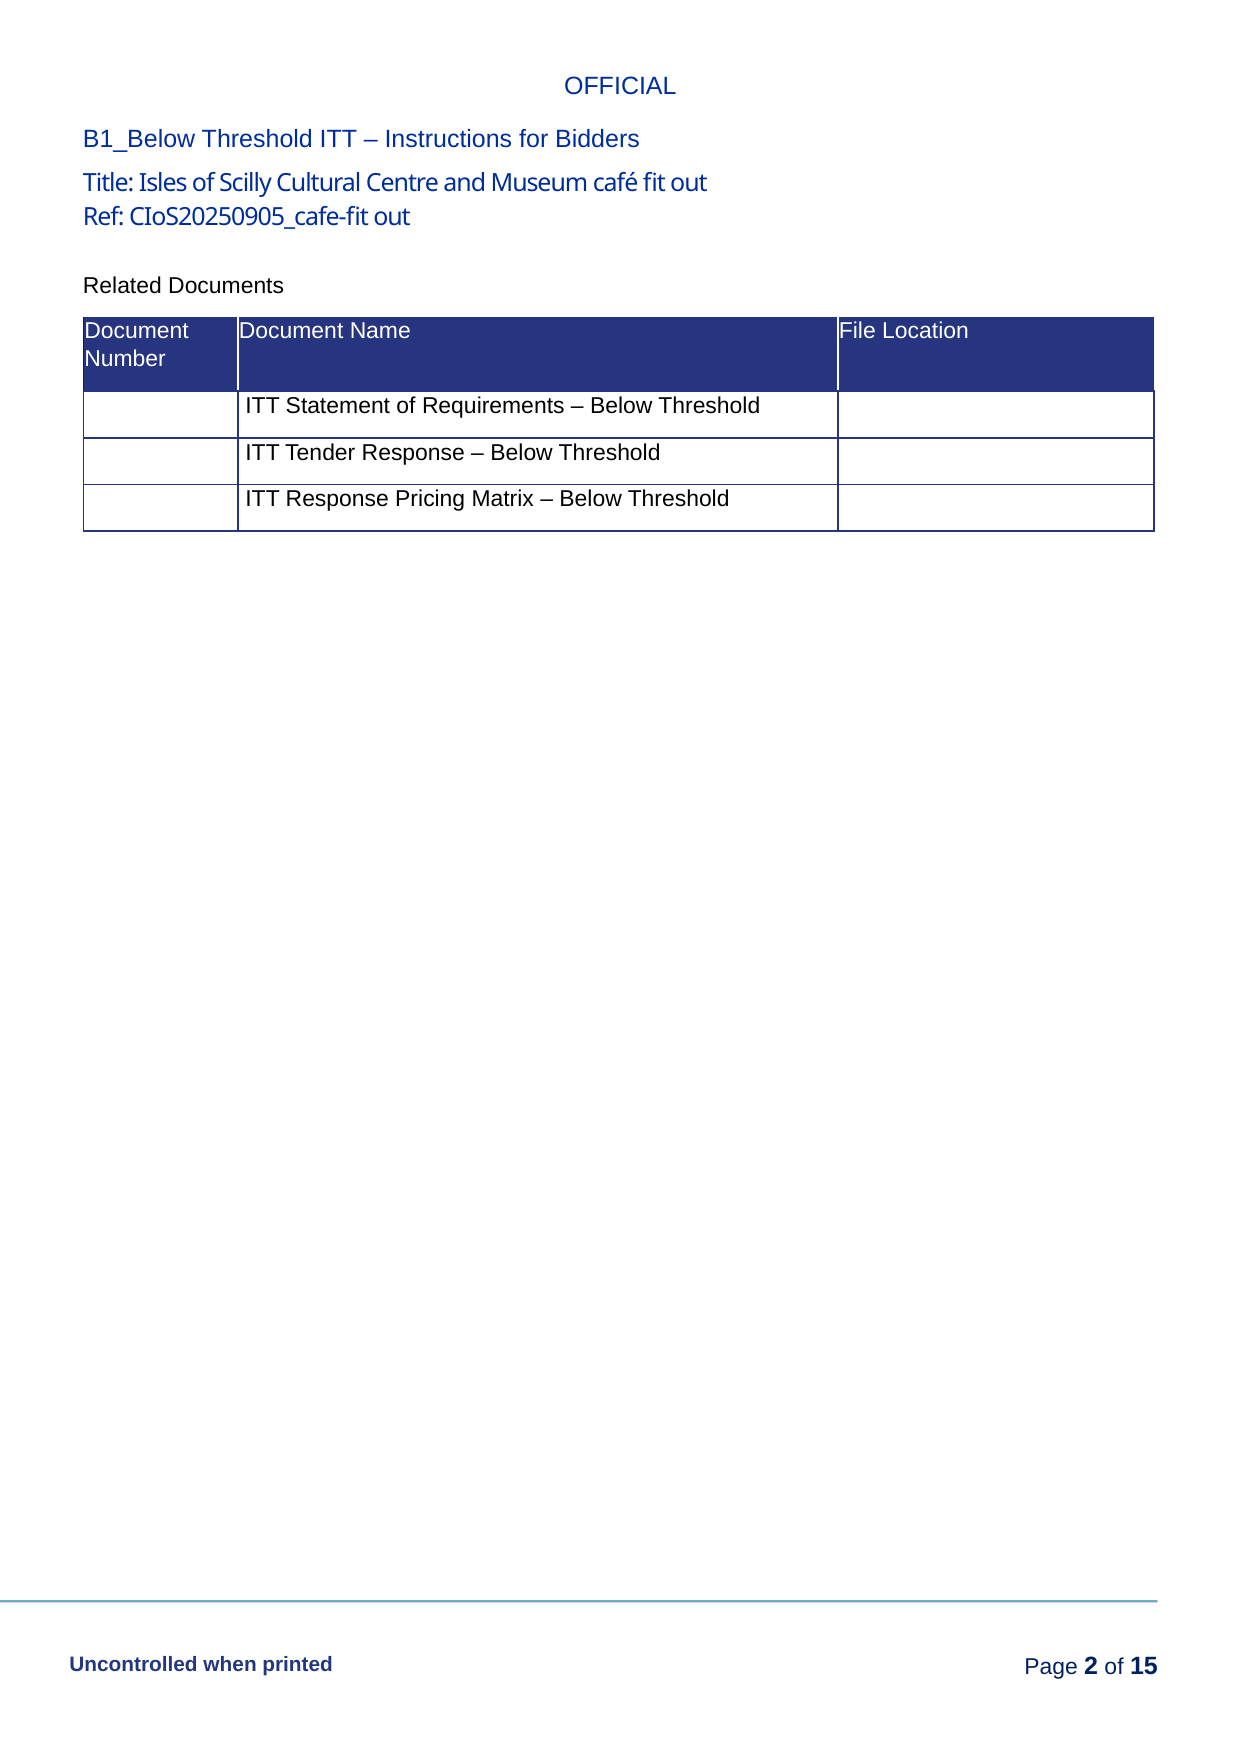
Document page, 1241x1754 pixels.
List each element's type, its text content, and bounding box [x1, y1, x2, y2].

table_cell ITT Response Pricing Matrix – Below Threshold [239, 485, 837, 530]
table_cell [84, 485, 237, 530]
table_cell ITT Statement of Requirements – Below Threshold [239, 392, 837, 437]
table_header Document Name [239, 317, 837, 390]
table_cell [84, 392, 237, 437]
text Related Documents [83, 272, 1157, 298]
table_cell [84, 439, 237, 484]
picture [0, 1576, 1215, 1629]
table_header Document Number [84, 317, 237, 390]
table_cell ITT Tender Response – Below Threshold [239, 439, 837, 484]
table_header File Location [839, 317, 1154, 390]
table_cell [839, 485, 1153, 530]
table_cell [839, 392, 1153, 437]
table_cell [839, 439, 1153, 484]
